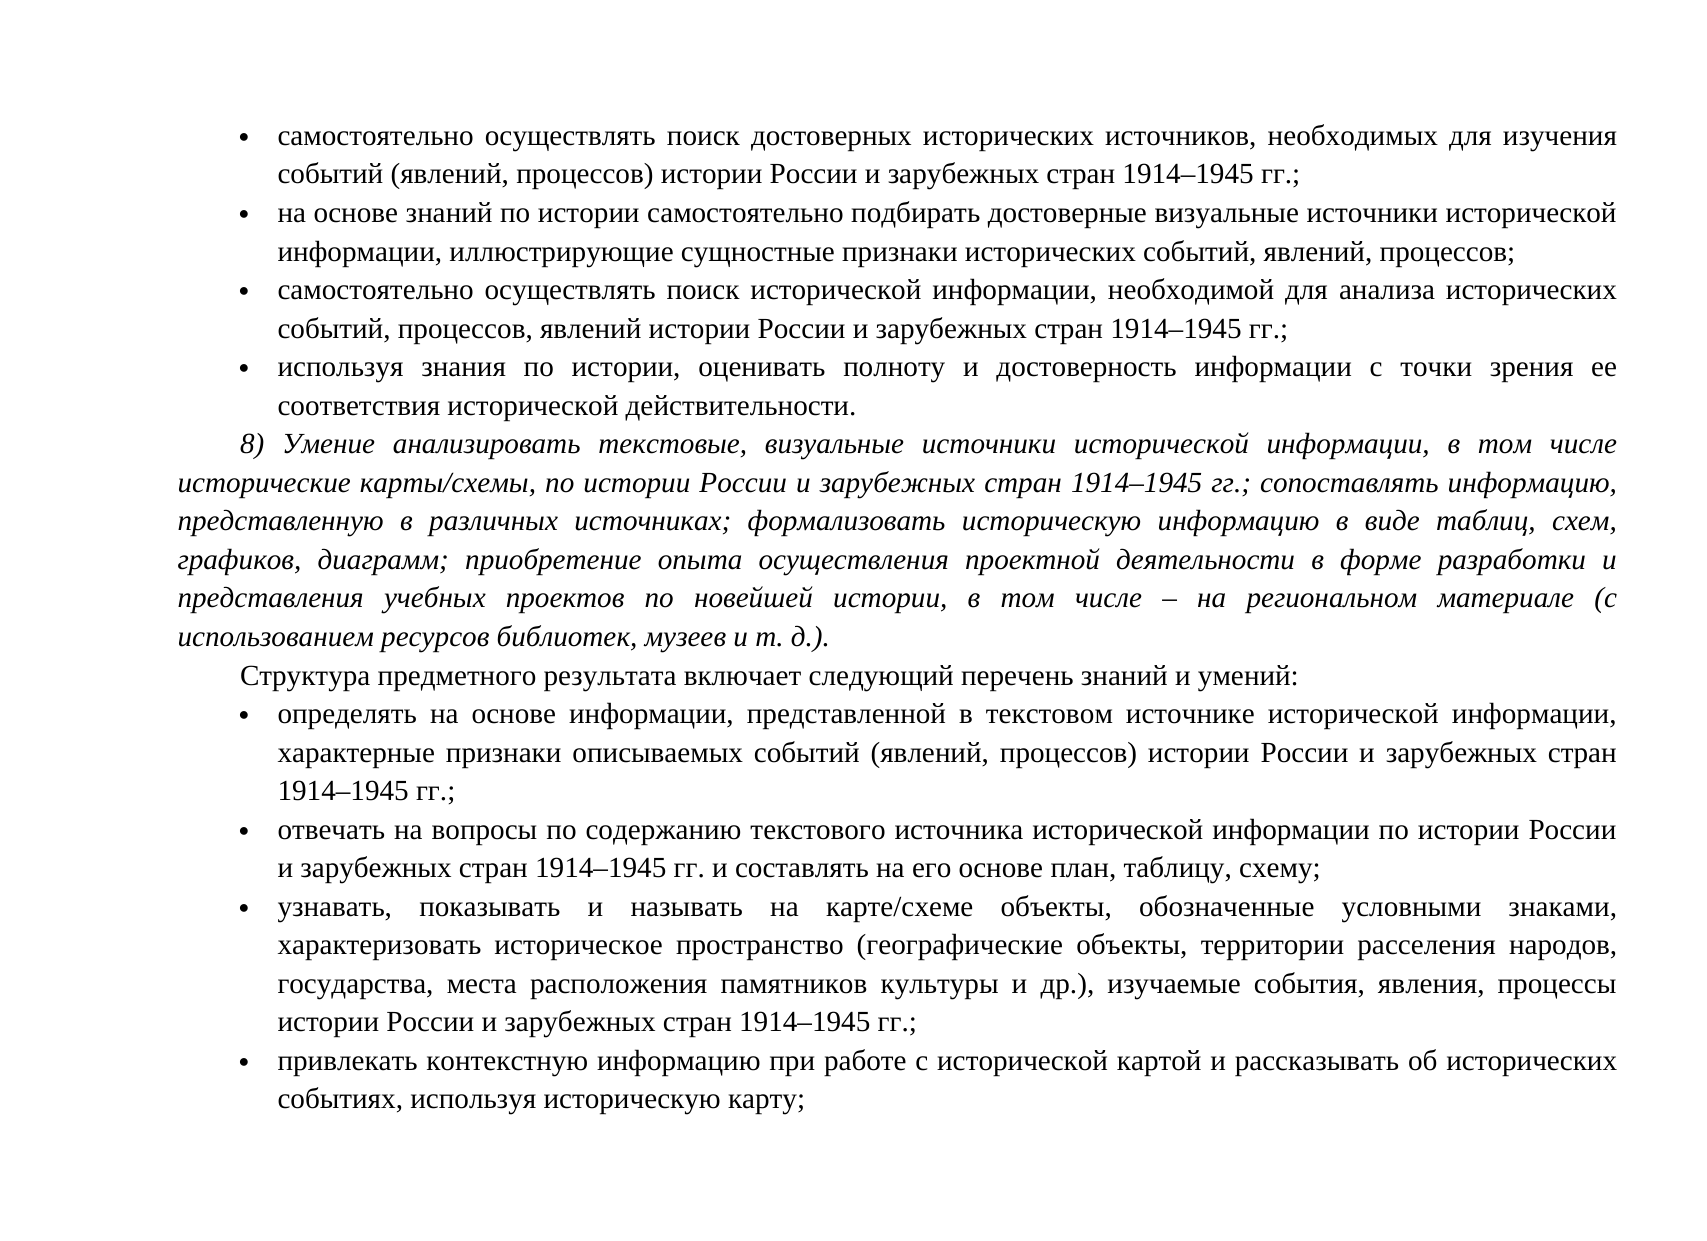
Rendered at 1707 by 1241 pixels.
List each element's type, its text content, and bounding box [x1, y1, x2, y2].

list используя знания по истории, оценивать полноту и достоверность информации с точки зрения ее соответствия исторической действительности. [240, 349, 1618, 421]
list привлекать контекстную информацию при работе с исторической картой и рассказывать об исторических событиях, используя историческую карту; [240, 1043, 1618, 1115]
list самостоятельно осуществлять поиск достоверных исторических источников, необходимых для изучения событий (явлений, процессов) истории России и зарубежных стран 1914–1945 гг.; [240, 118, 1618, 190]
text 8) Умение анализировать текстовые, визуальные источники исторической информации, в том числе исторические карты/схемы, по истории России и зарубежных стран 1914–1945 гг.; сопоставлять информацию, представленную в различных источниках; формализовать историческую информацию в виде таблиц, схем, графиков, диаграмм; приобретение опыта осуществления проектной деятельности в форме разработки и представления учебных проектов по новейшей истории, в том числе – на региональном материале (с использованием ресурсов библиотек, музеев и т. д.). [177, 426, 1618, 653]
list самостоятельно осуществлять поиск исторической информации, необходимой для анализа исторических событий, процессов, явлений истории России и зарубежных стран 1914–1945 гг.; [240, 272, 1618, 344]
list определять на основе информации, представленной в текстовом источнике исторической информации, характерные признаки описываемых событий (явлений, процессов) истории России и зарубежных стран 1914–1945 гг.; [240, 696, 1618, 807]
list отвечать на вопросы по содержанию текстового источника исторической информации по истории России и зарубежных стран 1914–1945 гг. и составлять на его основе план, таблицу, схему; [240, 812, 1618, 884]
text Структура предметного результата включает следующий перечень знаний и умений: [177, 658, 1618, 691]
list на основе знаний по истории самостоятельно подбирать достоверные визуальные источники исторической информации, иллюстрирующие сущностные признаки исторических событий, явлений, процессов; [240, 195, 1618, 267]
list узнавать, показывать и называть на карте/схеме объекты, обозначенные условными знаками, характеризовать историческое пространство (географические объекты, территории расселения народов, государства, места расположения памятников культуры и др.), изучаемые события, явления, процессы истории России и зарубежных стран 1914–1945 гг.; [240, 889, 1618, 1038]
